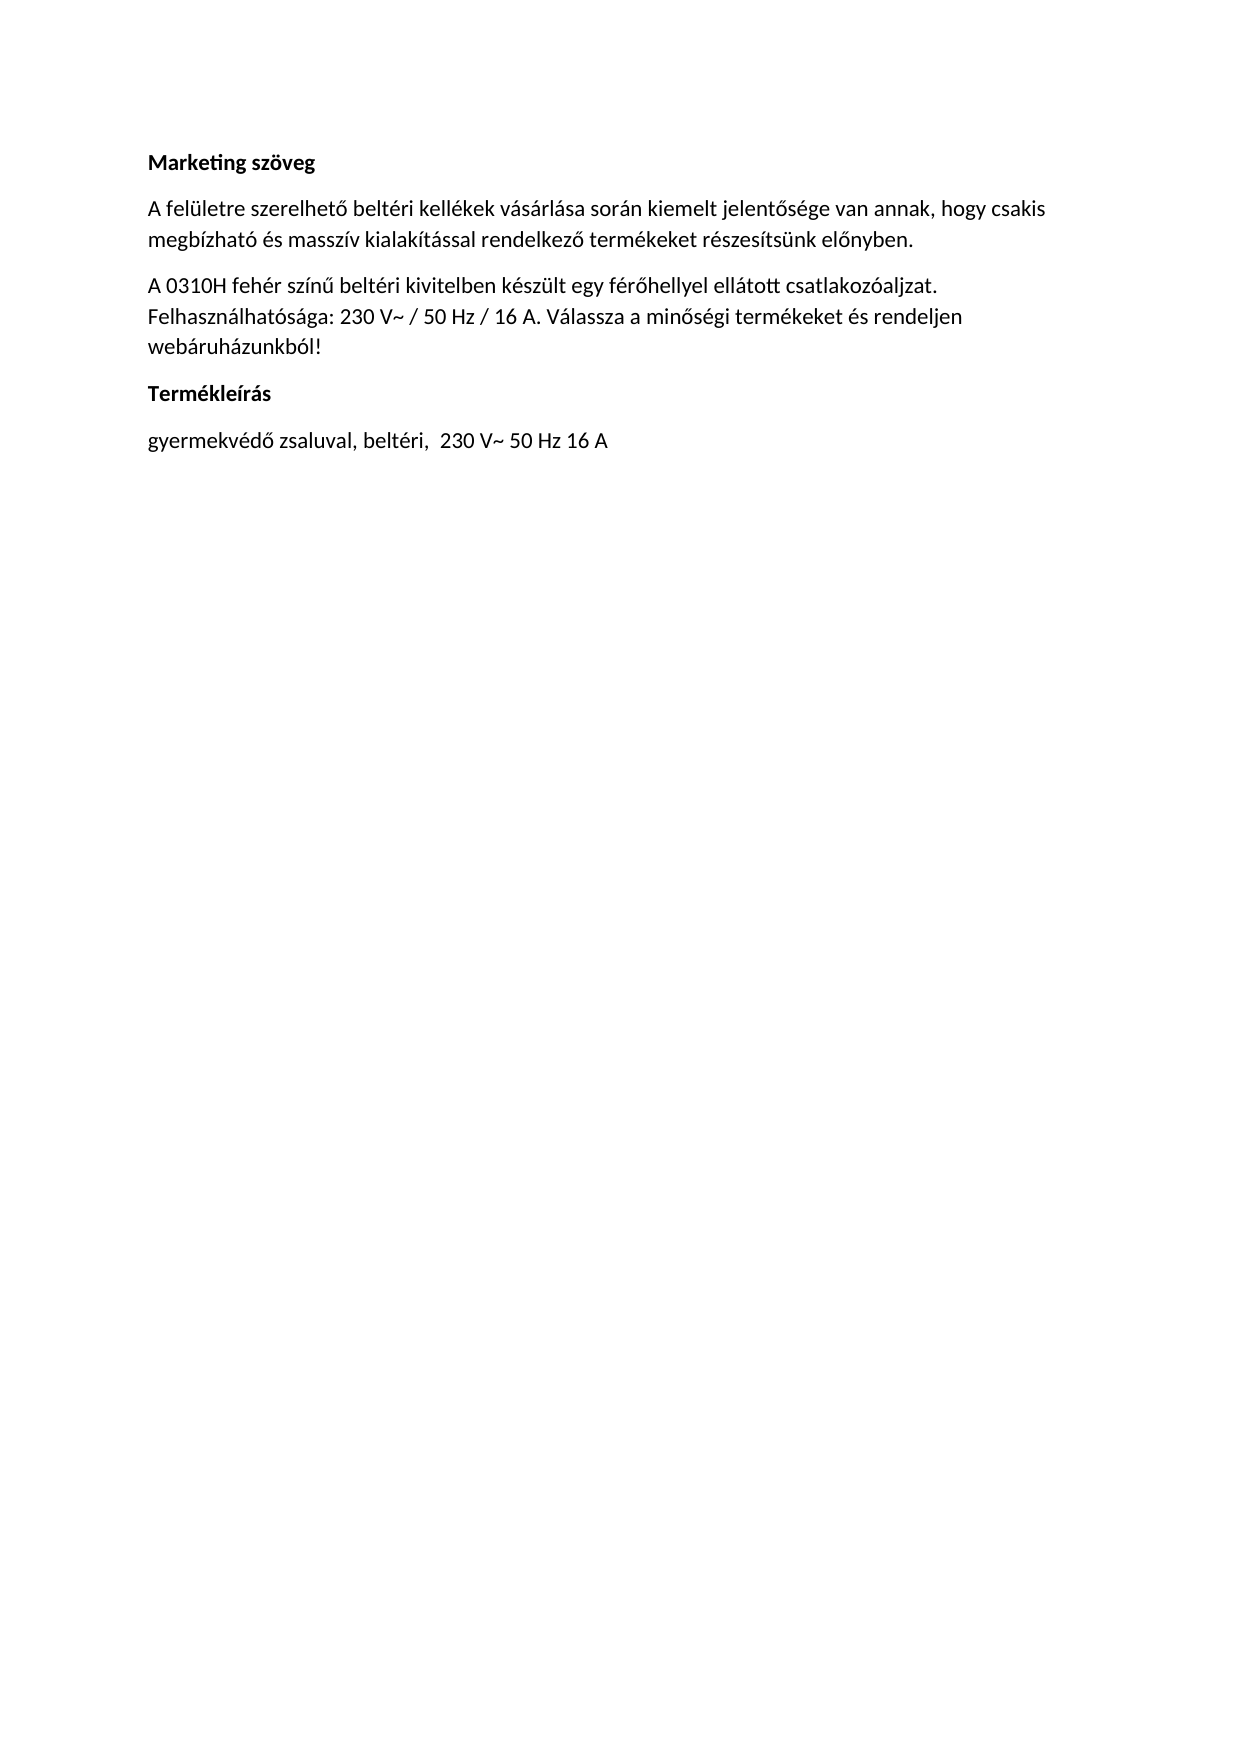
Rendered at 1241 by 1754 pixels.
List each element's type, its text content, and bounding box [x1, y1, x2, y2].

text Termékleírás [148, 379, 1093, 407]
text A felületre szerelhető beltéri kellékek vásárlása során kiemelt jelentősége van annak, hogy csakis megbízható és masszív kialakítással rendelkező termékeket részesítsünk előnyben. [148, 194, 1093, 253]
text A 0310H fehér színű beltéri kivitelben készült egy férőhellyel ellátott csatlakozóaljzat. Felhasználhatósága: 230 V~ / 50 Hz / 16 A. Válassza a minőségi termékeket és rendeljen webáruházunkból! [148, 272, 1093, 360]
text Marketing szöveg [148, 148, 1093, 176]
text gyermekvédő zsaluval, beltéri, 230 V~ 50 Hz 16 A [148, 426, 1093, 454]
